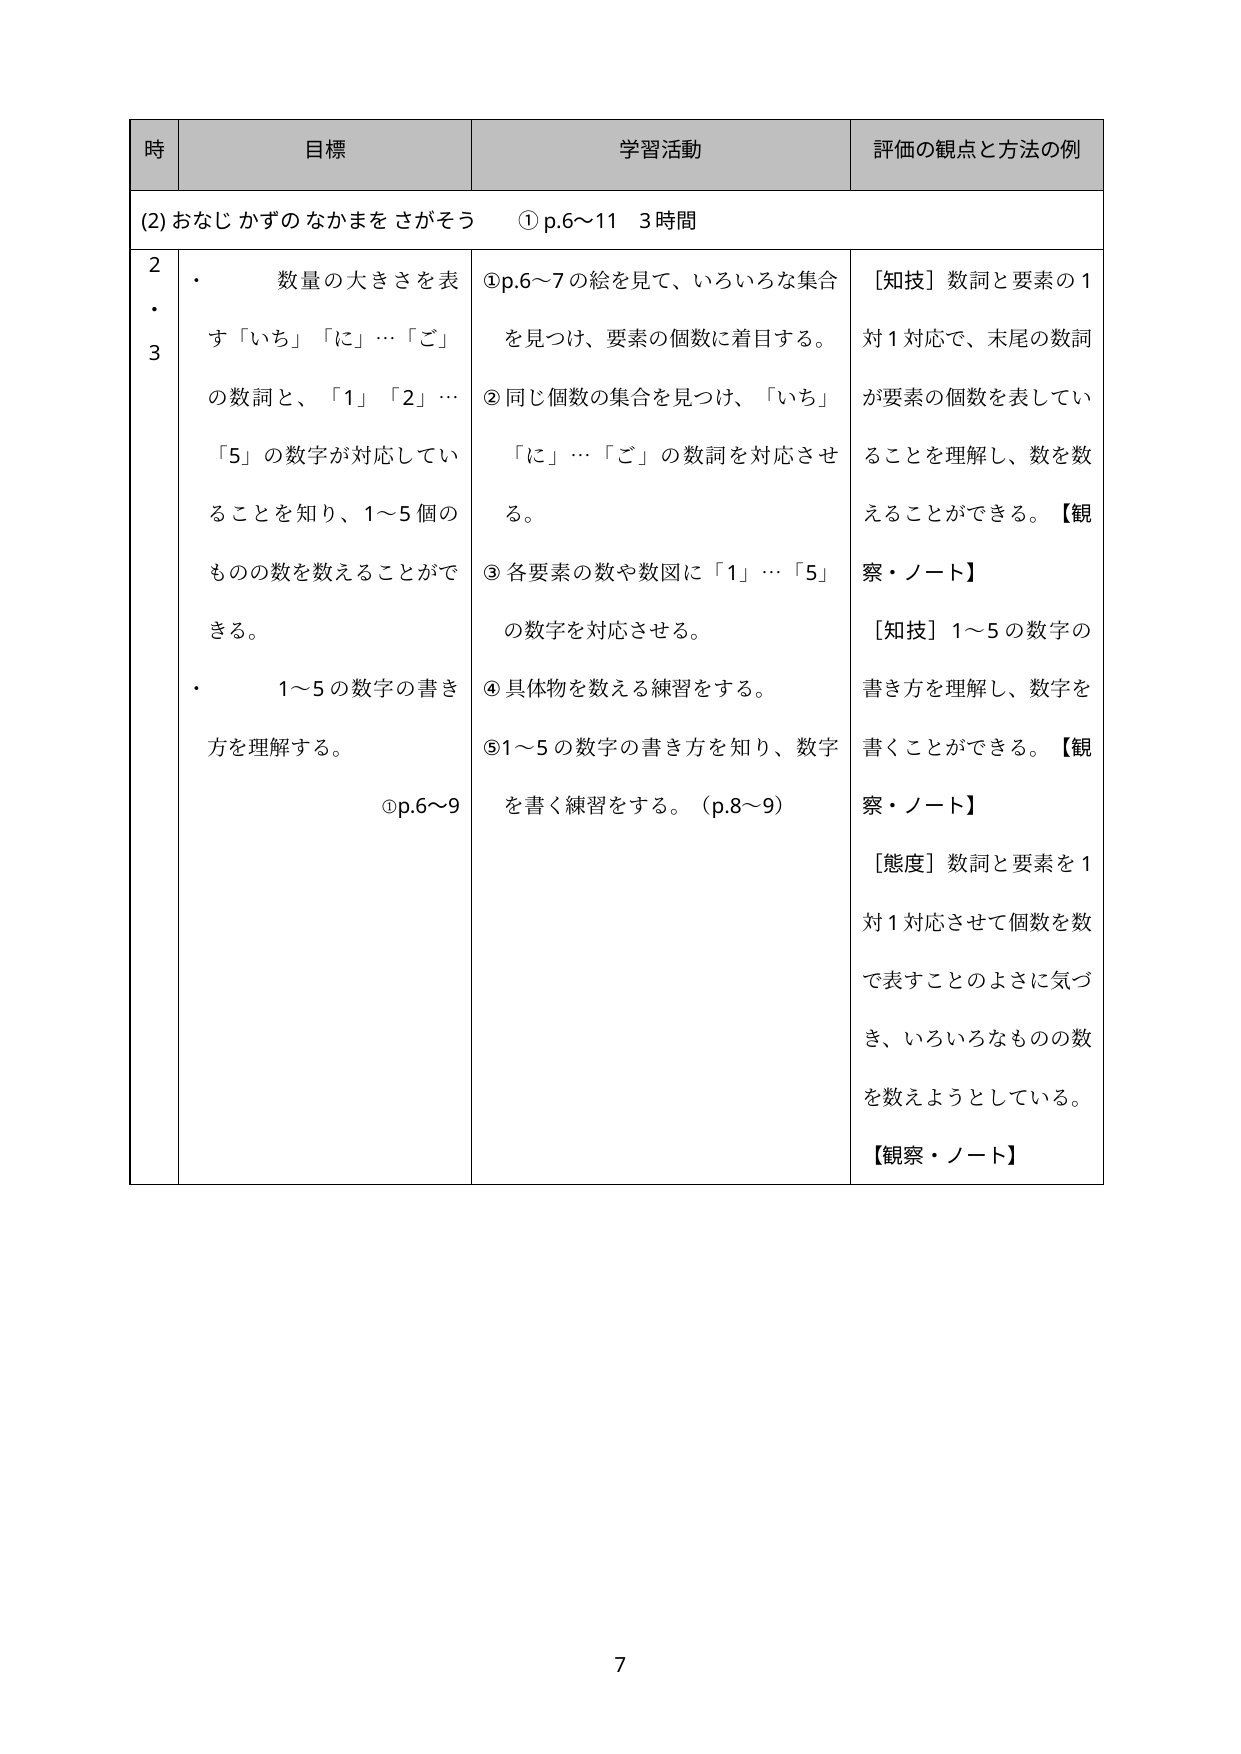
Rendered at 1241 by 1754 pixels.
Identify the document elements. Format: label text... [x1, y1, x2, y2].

table_cell ①p.6～7の絵を見て、いろいろな集合を見つけ、要素の個数に着目する。 ②同じ個数の集合を見つけ、「いち」「に」…「ご」の数詞を対応させる。 ③各要素の数や数図に「1」…「5」の数字を対応させる。 ④具体物を数える練習をする。 ⑤1～5の数字の書き方を知り、数字を書く練習をする。（p.8～9） [472, 250, 850, 1183]
table_header 評価の観点と方法の例 [851, 120, 1103, 190]
table_cell (2) おなじ かずの なかまを さがそう ①p.6～11 3時間 [131, 191, 1103, 249]
table_header 目標 [179, 120, 471, 190]
table_header 学習活動 [472, 120, 850, 190]
table_header 時 [131, 120, 178, 190]
table_cell 数量の大きさを表す「いち」「に」…「ご」の数詞と、「1」「2」…「5」の数字が対応していることを知り、1～5個のものの数を数えることができる。 1～5の数字の書き方を理解する。 ①p.6～9 [179, 250, 471, 1183]
table_cell ［知技］数詞と要素の1対1対応で、末尾の数詞が要素の個数を表していることを理解し、数を数えることができる。【観察・ノート】 ［知技］1～5の数字の書き方を理解し、数字を書くことができる。【観察・ノート】 ［態度］数詞と要素を1対1対応させて個数を数で表すことのよさに気づき、いろいろなものの数を数えようとしている。【観察・ノート】 [851, 250, 1103, 1183]
table_cell 2 ・ 3 [131, 250, 178, 1183]
